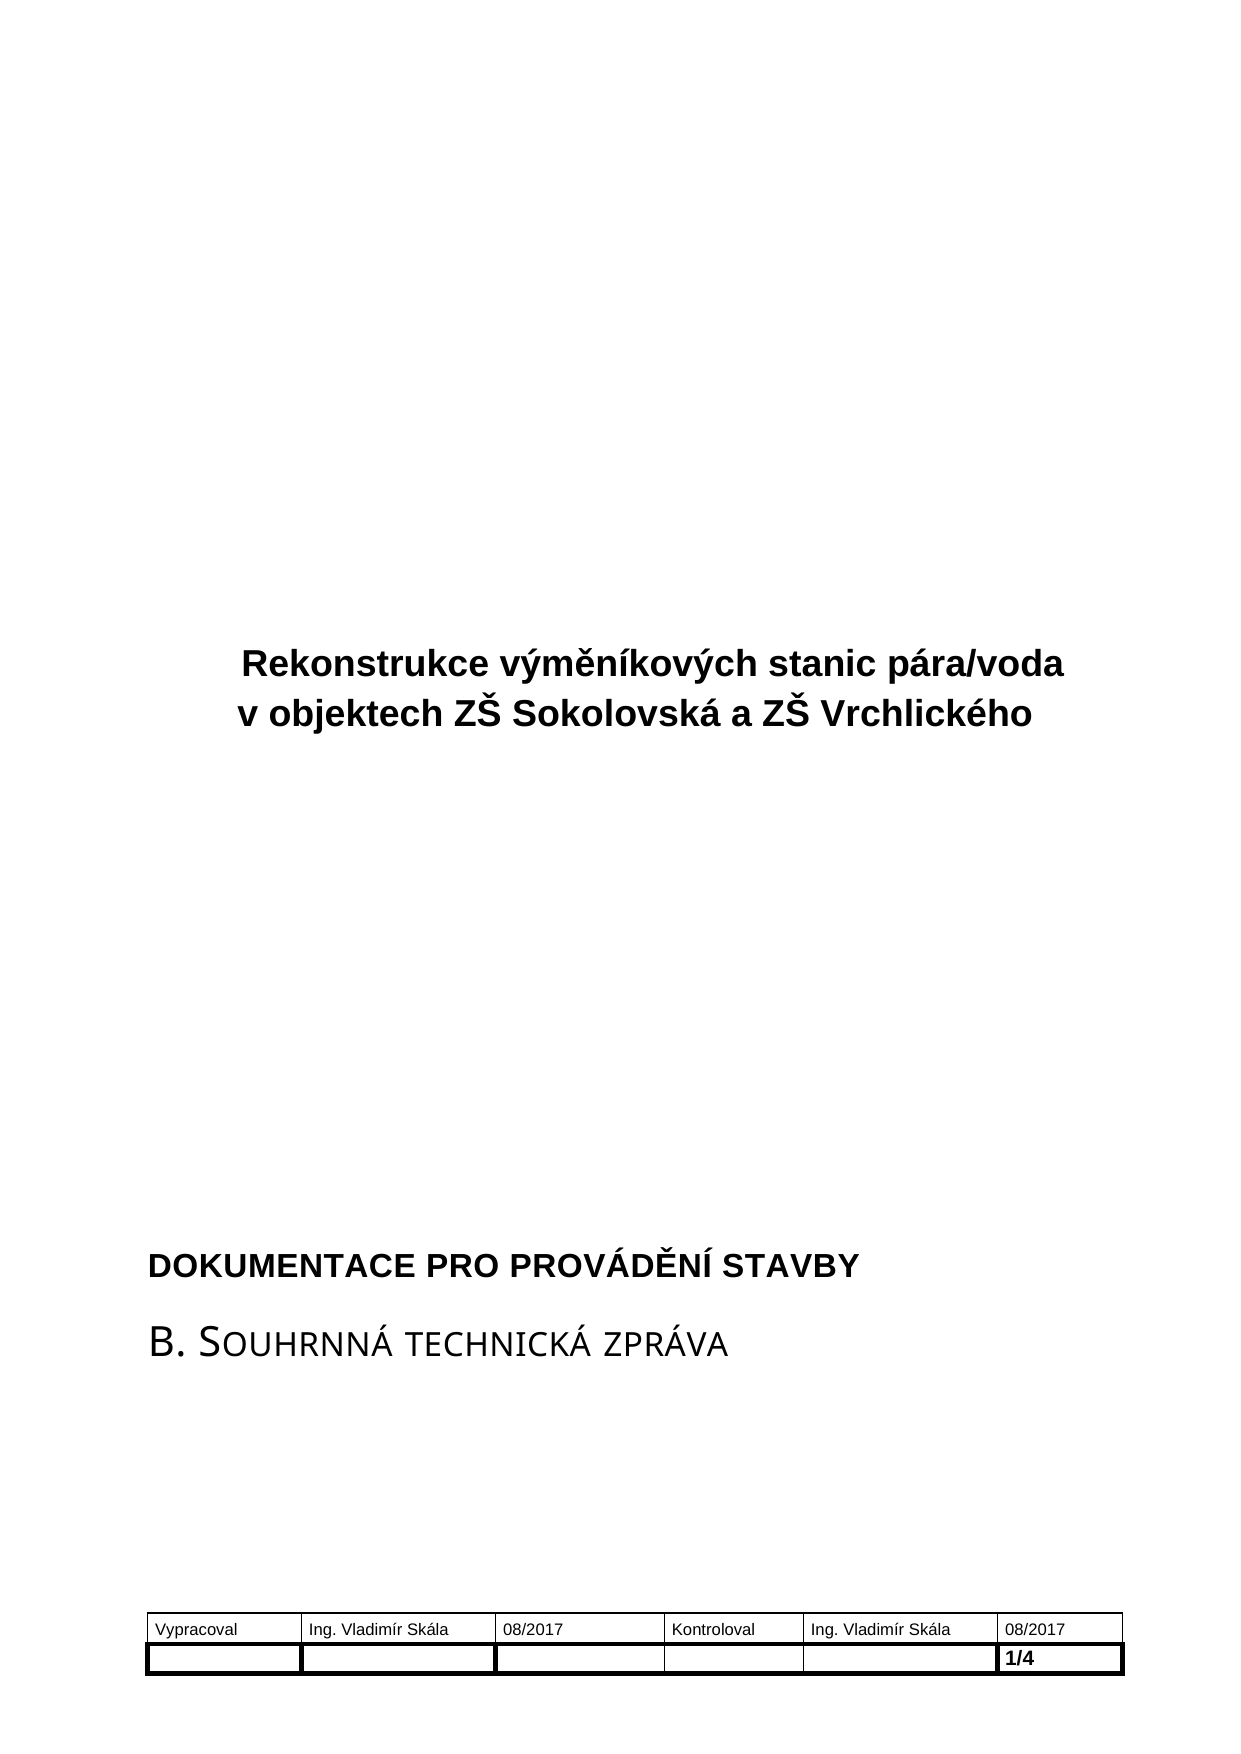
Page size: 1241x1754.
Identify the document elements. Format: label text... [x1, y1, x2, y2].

text DOKUMENTACE PRO PROVÁDĚNÍ STAVBY [148, 1246, 1122, 1285]
text Rekonstrukce výměníkových stanic pára/voda v objektech ZŠ Sokolovská a ZŠ Vrchlického [148, 641, 1122, 734]
text B. Souhrnná technická zpráva [148, 1311, 1122, 1368]
